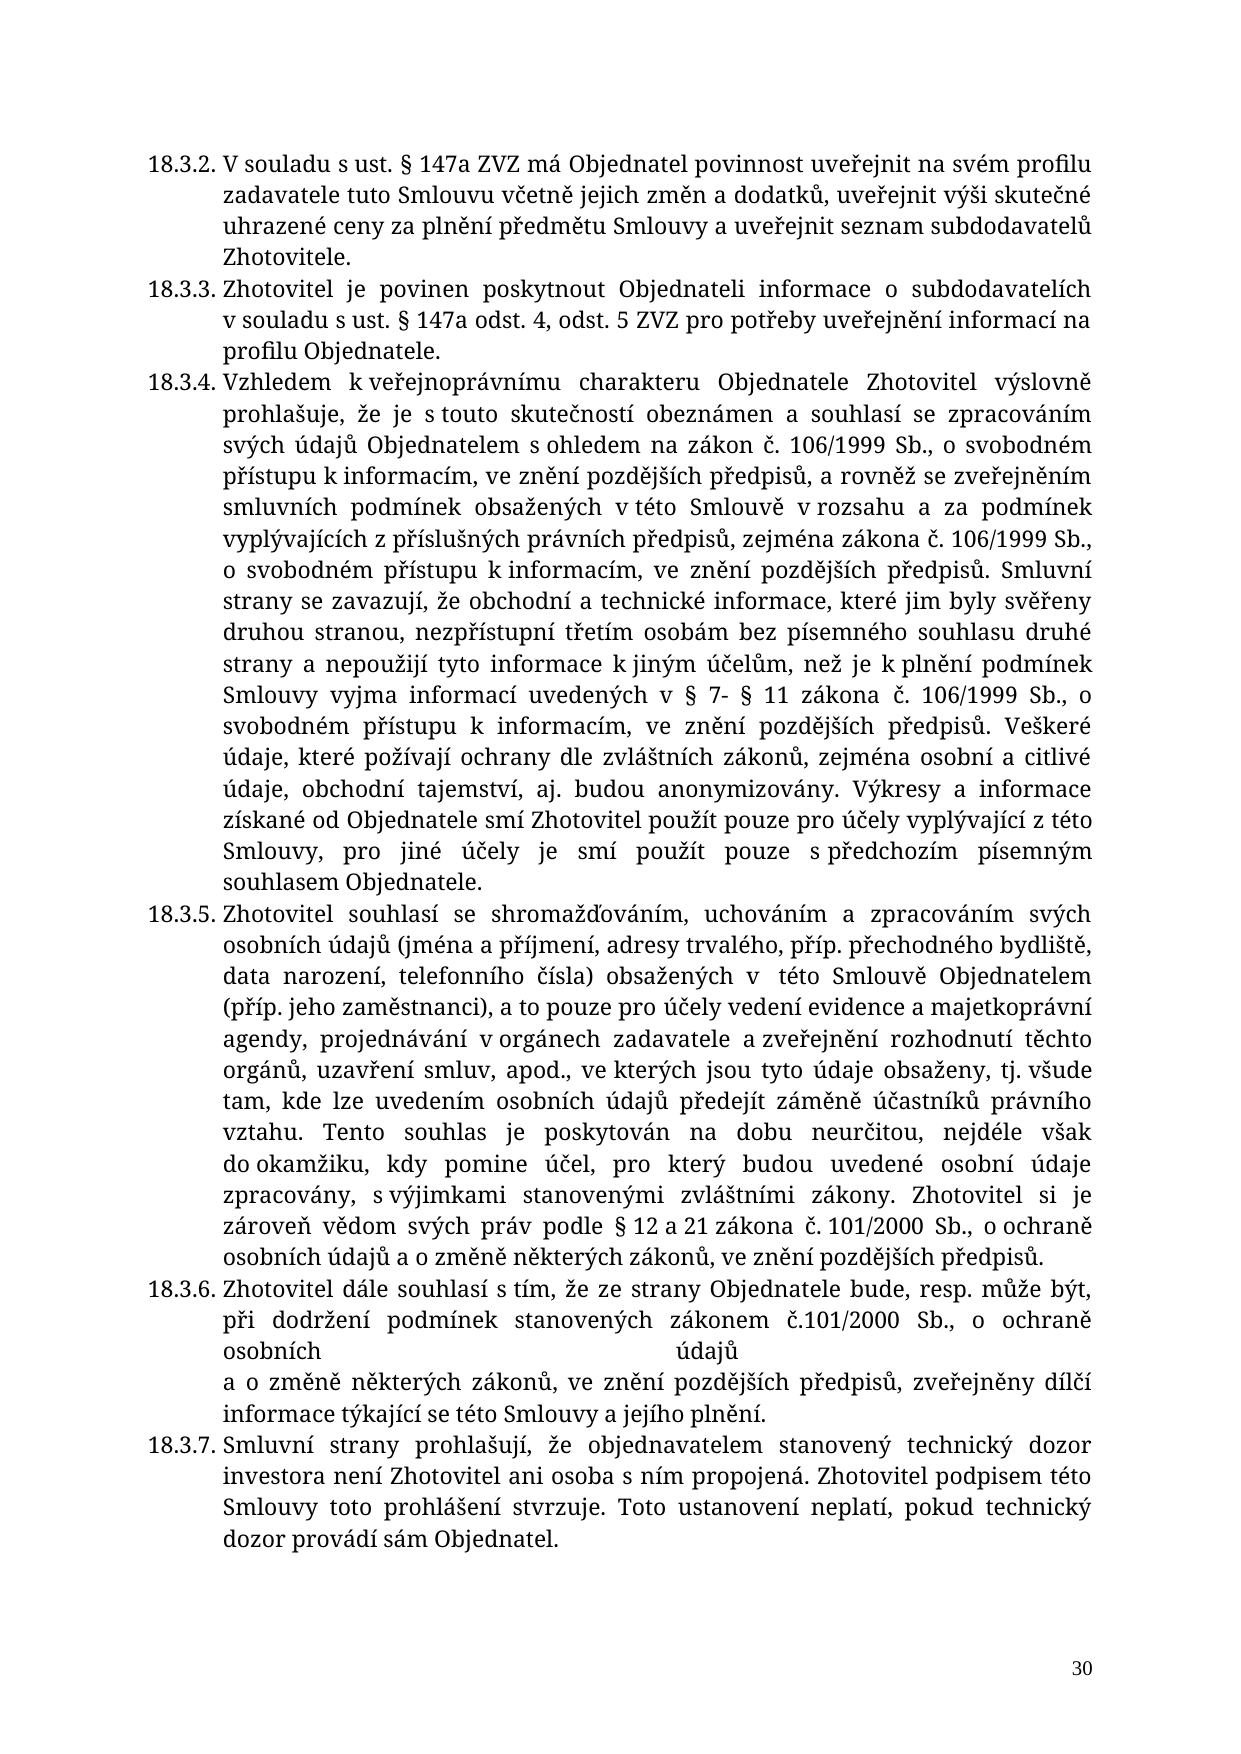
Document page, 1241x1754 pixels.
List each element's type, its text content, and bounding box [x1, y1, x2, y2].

list Zhotovitel je povinen poskytnout Objednateli informace o subdodavatelích v souladu s ust. § 147a odst. 4, odst. 5 ZVZ pro potřeby uveřejnění informací na profilu Objednatele. [148, 273, 1093, 366]
list Zhotovitel dále souhlasí s tím, že ze strany Objednatele bude, resp. může být, při dodržení podmínek stanovených zákonem č.101/2000 Sb., o ochraně osobních údajů a o změně některých zákonů, ve znění pozdějších předpisů, zveřejněny dílčí informace týkající se této Smlouvy a jejího plnění. [148, 1273, 1093, 1429]
list Zhotovitel souhlasí se shromažďováním, uchováním a zpracováním svých osobních údajů (jména a příjmení, adresy trvalého, příp. přechodného bydliště, data narození, telefonního čísla) obsažených v této Smlouvě Objednatelem (příp. jeho zaměstnanci), a to pouze pro účely vedení evidence a majetkoprávní agendy, projednávání v orgánech zadavatele a zveřejnění rozhodnutí těchto orgánů, uzavření smluv, apod., ve kterých jsou tyto údaje obsaženy, tj. všude tam, kde lze uvedením osobních údajů předejít záměně účastníků právního vztahu. Tento souhlas je poskytován na dobu neurčitou, nejdéle však do okamžiku, kdy pomine účel, pro který budou uvedené osobní údaje zpracovány, s výjimkami stanovenými zvláštními zákony. Zhotovitel si je zároveň vědom svých práv podle § 12 a 21 zákona č. 101/2000 Sb., o ochraně osobních údajů a o změně některých zákonů, ve znění pozdějších předpisů. [148, 898, 1093, 1273]
list Smluvní strany prohlašují, že objednavatelem stanovený technický dozor investora není Zhotovitel ani osoba s ním propojená. Zhotovitel podpisem této Smlouvy toto prohlášení stvrzuje. Toto ustanovení neplatí, pokud technický dozor provádí sám Objednatel. [148, 1429, 1093, 1554]
list Vzhledem k veřejnoprávnímu charakteru Objednatele Zhotovitel výslovně prohlašuje, že je s touto skutečností obeznámen a souhlasí se zpracováním svých údajů Objednatelem s ohledem na zákon č. 106/1999 Sb., o svobodném přístupu k informacím, ve znění pozdějších předpisů, a rovněž se zveřejněním smluvních podmínek obsažených v této Smlouvě v rozsahu a za podmínek vyplývajících z příslušných právních předpisů, zejména zákona č. 106/1999 Sb., o svobodném přístupu k informacím, ve znění pozdějších předpisů. Smluvní strany se zavazují, že obchodní a technické informace, které jim byly svěřeny druhou stranou, nezpřístupní třetím osobám bez písemného souhlasu druhé strany a nepoužijí tyto informace k jiným účelům, než je k plnění podmínek Smlouvy vyjma informací uvedených v § 7- § 11 zákona č. 106/1999 Sb., o svobodném přístupu k informacím, ve znění pozdějších předpisů. Veškeré údaje, které požívají ochrany dle zvláštních zákonů, zejména osobní a citlivé údaje, obchodní tajemství, aj. budou anonymizovány. Výkresy a informace získané od Objednatele smí Zhotovitel použít pouze pro účely vyplývající z této Smlouvy, pro jiné účely je smí použít pouze s předchozím písemným souhlasem Objednatele. [148, 366, 1093, 898]
list V souladu s ust. § 147a ZVZ má Objednatel povinnost uveřejnit na svém profilu zadavatele tuto Smlouvu včetně jejich změn a dodatků, uveřejnit výši skutečné uhrazené ceny za plnění předmětu Smlouvy a uveřejnit seznam subdodavatelů Zhotovitele. [148, 148, 1093, 273]
